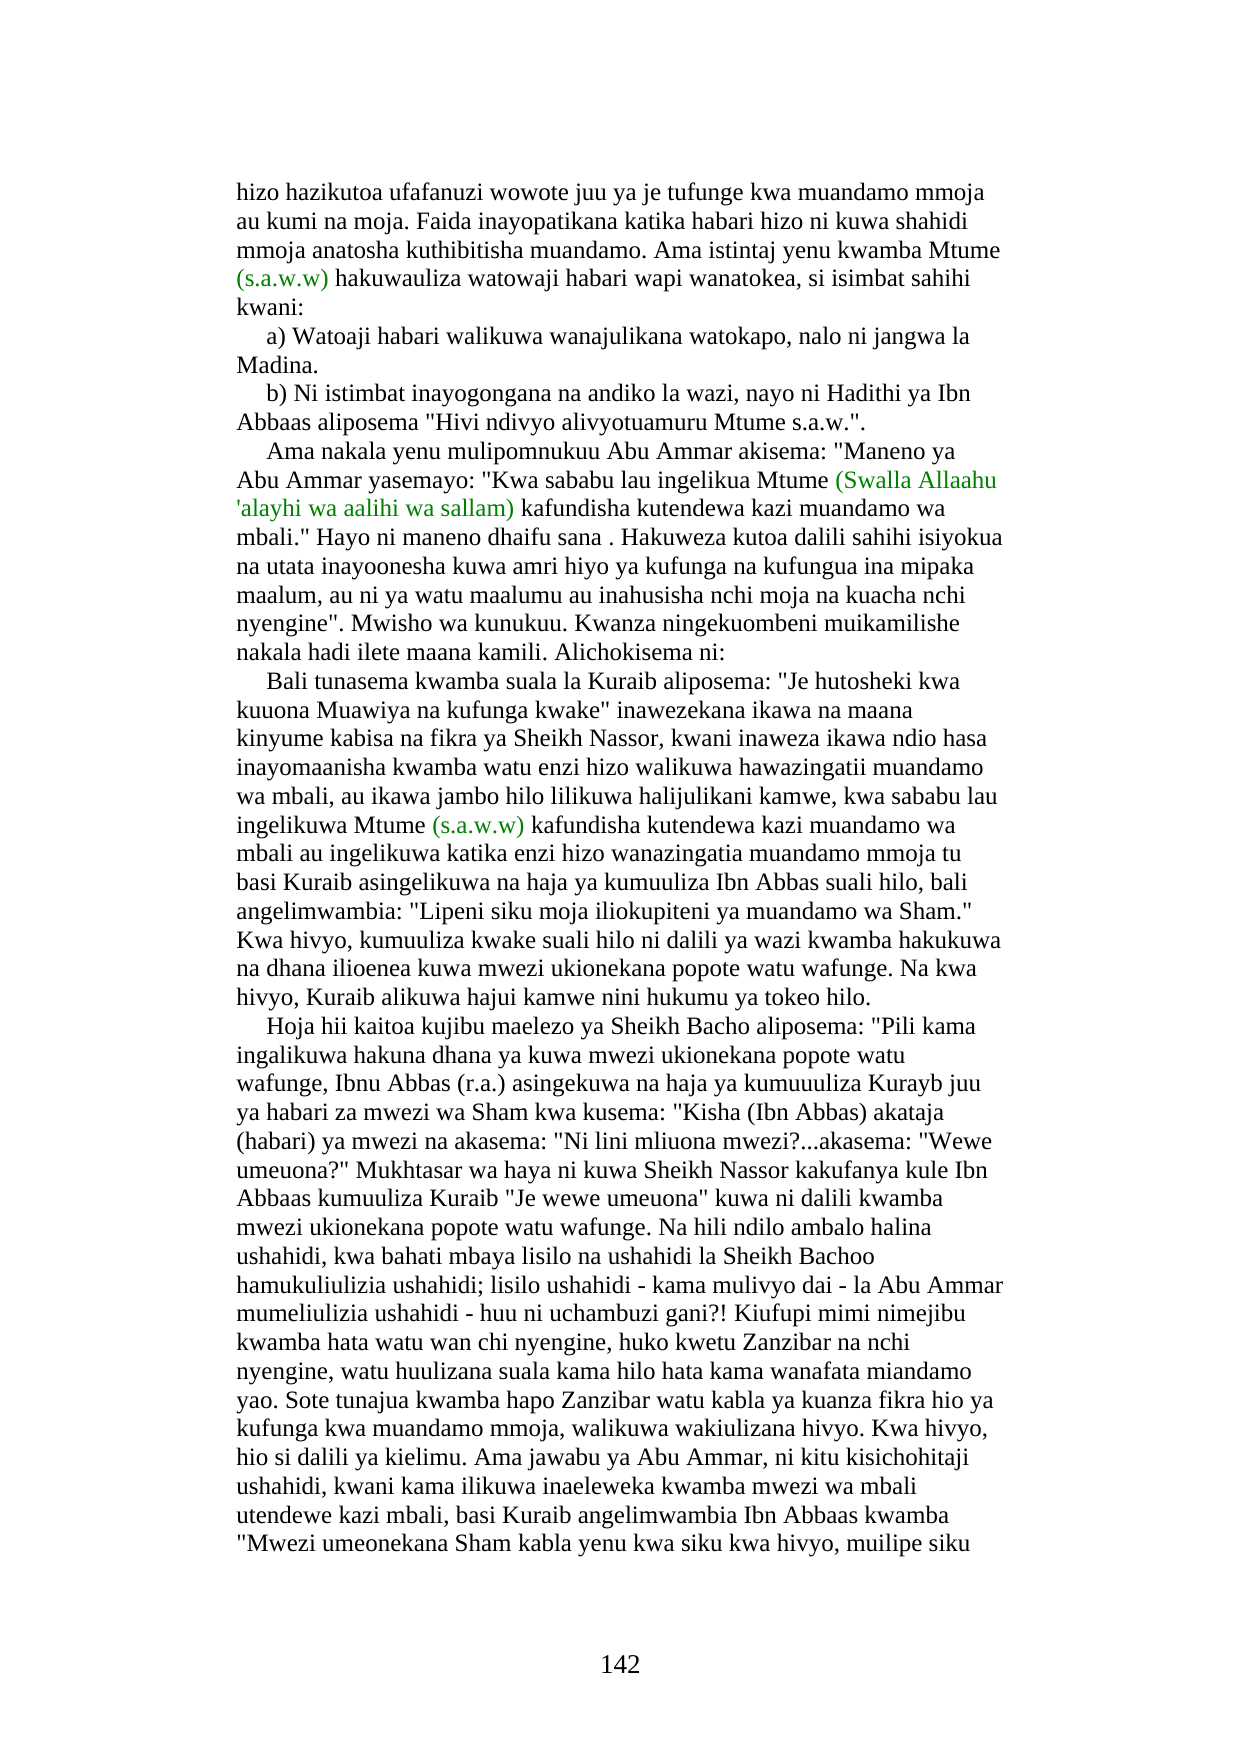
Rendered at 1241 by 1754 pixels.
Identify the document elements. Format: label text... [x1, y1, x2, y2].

text Bali tunasema kwamba suala la Kuraib aliposema: "Je hutosheki kwa kuuona Muawiya na kufunga kwake" inawezekana ikawa na maana kinyume kabisa na fikra ya Sheikh Nassor, kwani inaweza ikawa ndio hasa inayomaanisha kwamba watu enzi hizo walikuwa hawazingatii muandamo wa mbali, au ikawa jambo hilo lilikuwa halijulikani kamwe, kwa sababu lau ingelikuwa Mtume (s.a.w.w) kafundisha kutendewa kazi muandamo wa mbali au ingelikuwa katika enzi hizo wanazingatia muandamo mmoja tu basi Kuraib asingelikuwa na haja ya kumuuliza Ibn Abbas suali hilo, bali angelimwambia: "Lipeni siku moja iliokupiteni ya muandamo wa Sham." Kwa hivyo, kumuuliza kwake suali hilo ni dalili ya wazi kwamba hakukuwa na dhana ilioenea kuwa mwezi ukionekana popote watu wafunge. Na kwa hivyo, Kuraib alikuwa hajui kamwe nini hukumu ya tokeo hilo. [236, 666, 1004, 1011]
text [236, 1011, 1004, 1557]
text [236, 177, 1004, 321]
text b) Ni istimbat inayogongana na andiko la wazi, nayo ni Hadithi ya Ibn Abbaas aliposema "Hivi ndivyo alivyotuamuru Mtume s.a.w.". [236, 378, 1004, 436]
text Ama nakala yenu mulipomnukuu Abu Ammar akisema: "Maneno ya Abu Ammar yasemayo: "Kwa sababu lau ingelikua Mtume (Swalla Allaahu 'alayhi wa aalihi wa sallam) kafundisha kutendewa kazi muandamo wa mbali." Hayo ni maneno dhaifu sana . Hakuweza kutoa dalili sahihi isiyokua na utata inayoonesha kuwa amri hiyo ya kufunga na kufungua ina mipaka maalum, au ni ya watu maalumu au inahusisha nchi moja na kuacha nchi nyengine". Mwisho wa kunukuu. Kwanza ningekuombeni muikamilishe nakala hadi ilete maana kamili. Alichokisema ni: [236, 436, 1004, 666]
text a) Watoaji habari walikuwa wanajulikana watokapo, nalo ni jangwa la Madina. [236, 321, 1004, 378]
